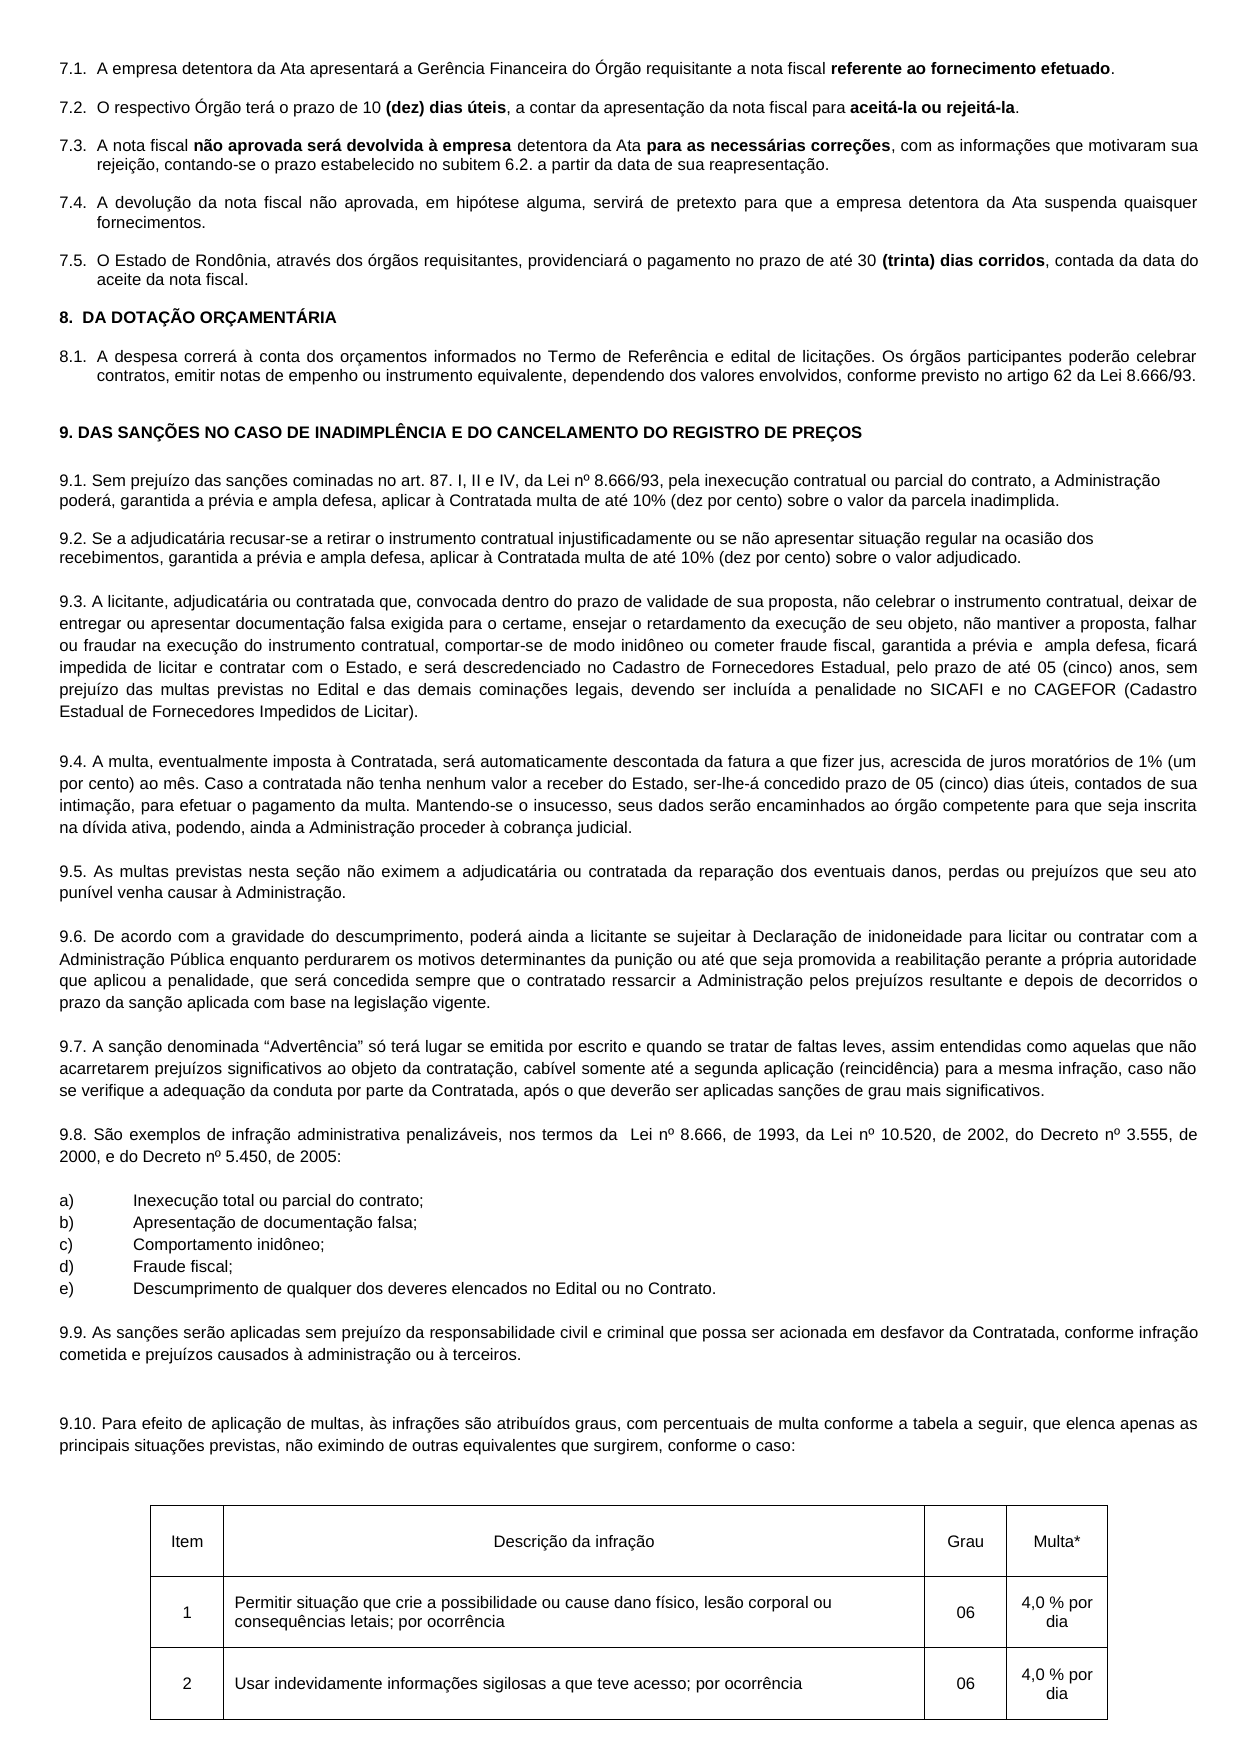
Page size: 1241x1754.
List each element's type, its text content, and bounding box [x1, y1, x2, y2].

text 9.4. A multa, eventualmente imposta à Contratada, será automaticamente descontada da fatura a que fizer jus, acrescida de juros moratórios de 1% (um por cento) ao mês. Caso a contratada não tenha nenhum valor a receber do Estado, ser-lhe-á concedido prazo de 05 (cinco) dias úteis, contados de sua intimação, para efetuar o pagamento da multa. Mantendo-se o insucesso, seus dados serão encaminhados ao órgão competente para que seja inscrita na dívida ativa, podendo, ainda a Administração proceder à cobrança judicial. [59, 751, 1199, 837]
text 9.8. São exemplos de infração administrativa penalizáveis, nos termos da Lei nº 8.666, de 1993, da Lei nº 10.520, de 2002, do Decreto nº 3.555, de 2000, e do Decreto nº 5.450, de 2005: [59, 1125, 1199, 1166]
text 9.7. A sanção denominada “Advertência” só terá lugar se emitida por escrito e quando se tratar de faltas leves, assim entendidas como aquelas que não acarretarem prejuízos significativos ao objeto da contratação, cabível somente até a segunda aplicação (reincidência) para a mesma infração, caso não se verifique a adequação da conduta por parte da Contratada, após o que deverão ser aplicadas sanções de grau mais significativos. [59, 1037, 1199, 1100]
table_cell Permitir situação que crie a possibilidade ou cause dano físico, lesão corporal ou consequências letais; por ocorrência [224, 1577, 924, 1647]
list 9. DAS SANÇÕES NO CASO DE INADIMPLÊNCIA E DO CANCELAMENTO DO REGISTRO DE PREÇOS [59, 423, 1199, 442]
list 9.1. Sem prejuízo das sanções cominadas no art. 87. I, II e IV, da Lei nº 8.666/93, pela inexecução contratual ou parcial do contrato, a Administração poderá, garantida a prévia e ampla defesa, aplicar à Contratada multa de até 10% (dez por cento) sobre o valor da parcela inadimplida. [59, 471, 1199, 509]
list O Estado de Rondônia, através dos órgãos requisitantes, providenciará o pagamento no prazo de até 30 (trinta) dias corridos, contada da data do aceite da nota fiscal. [59, 251, 1199, 289]
list Descumprimento de qualquer dos deveres elencados no Edital ou no Contrato. [59, 1279, 1199, 1298]
list Fraude fiscal; [59, 1257, 1199, 1276]
text 9.5. As multas previstas nesta seção não eximem a adjudicatária ou contratada da reparação dos eventuais danos, perdas ou prejuízos que seu ato punível venha causar à Administração. [59, 861, 1199, 902]
table_header Descrição da infração [224, 1506, 924, 1576]
list A nota fiscal não aprovada será devolvida à empresa detentora da Ata para as necessárias correções, com as informações que motivaram sua rejeição, contando-se o prazo estabelecido no subitem 6.2. a partir da data de sua reapresentação. [59, 136, 1199, 174]
text 9.3. A licitante, adjudicatária ou contratada que, convocada dentro do prazo de validade de sua proposta, não celebrar o instrumento contratual, deixar de entregar ou apresentar documentação falsa exigida para o certame, ensejar o retardamento da execução de seu objeto, não mantiver a proposta, falhar ou fraudar na execução do instrumento contratual, comportar-se de modo inidôneo ou cometer fraude fiscal, garantida a prévia e ampla defesa, ficará impedida de licitar e contratar com o Estado, e será descredenciado no Cadastro de Fornecedores Estadual, pelo prazo de até 05 (cinco) anos, sem prejuízo das multas previstas no Edital e das demais cominações legais, devendo ser incluída a penalidade no SICAFI e no CAGEFOR (Cadastro Estadual de Fornecedores Impedidos de Licitar). [59, 592, 1199, 721]
table_cell 06 [925, 1648, 1006, 1718]
text 9.6. De acordo com a gravidade do descumprimento, poderá ainda a licitante se sujeitar à Declaração de inidoneidade para licitar ou contratar com a Administração Pública enquanto perdurarem os motivos determinantes da punição ou até que seja promovida a reabilitação perante a própria autoridade que aplicou a penalidade, que será concedida sempre que o contratado ressarcir a Administração pelos prejuízos resultante e depois de decorridos o prazo da sanção aplicada com base na legislação vigente. [59, 927, 1199, 1012]
table_cell 4,0 % por dia [1007, 1577, 1107, 1647]
table_cell 2 [151, 1648, 223, 1718]
list Comportamento inidôneo; [59, 1235, 1199, 1254]
table_cell 06 [925, 1577, 1006, 1647]
list A devolução da nota fiscal não aprovada, em hipótese alguma, servirá de pretexto para que a empresa detentora da Ata suspenda quaisquer fornecimentos. [59, 193, 1199, 232]
list Apresentação de documentação falsa; [59, 1213, 1199, 1232]
list 9.2. Se a adjudicatária recusar-se a retirar o instrumento contratual injustificadamente ou se não apresentar situação regular na ocasião dos recebimentos, garantida a prévia e ampla defesa, aplicar à Contratada multa de até 10% (dez por cento) sobre o valor adjudicado. [59, 529, 1199, 567]
list A empresa detentora da Ata apresentará a Gerência Financeira do Órgão requisitante a nota fiscal referente ao fornecimento efetuado. [59, 59, 1199, 78]
text 8. DA DOTAÇÃO ORÇAMENTÁRIA [59, 308, 1199, 327]
list A despesa correrá à conta dos orçamentos informados no Termo de Referência e edital de licitações. Os órgãos participantes poderão celebrar contratos, emitir notas de empenho ou instrumento equivalente, dependendo dos valores envolvidos, conforme previsto no artigo 62 da Lei 8.666/93. [59, 347, 1199, 385]
list O respectivo Órgão terá o prazo de 10 (dez) dias úteis, a contar da apresentação da nota fiscal para aceitá-la ou rejeitá-la. [59, 97, 1199, 117]
table_cell 4,0 % por dia [1007, 1648, 1107, 1718]
table_header Grau [925, 1506, 1006, 1576]
list Inexecução total ou parcial do contrato; [59, 1191, 1199, 1210]
table_header Item [151, 1506, 223, 1576]
table_cell 1 [151, 1577, 223, 1647]
text 9.10. Para efeito de aplicação de multas, às infrações são atribuídos graus, com percentuais de multa conforme a tabela a seguir, que elenca apenas as principais situações previstas, não eximindo de outras equivalentes que surgirem, conforme o caso: [59, 1414, 1199, 1455]
table_cell Usar indevidamente informações sigilosas a que teve acesso; por ocorrência [224, 1648, 924, 1718]
table_header Multa* [1007, 1506, 1107, 1576]
text 9.9. As sanções serão aplicadas sem prejuízo da responsabilidade civil e criminal que possa ser acionada em desfavor da Contratada, conforme infração cometida e prejuízos causados à administração ou à terceiros. [59, 1323, 1199, 1364]
